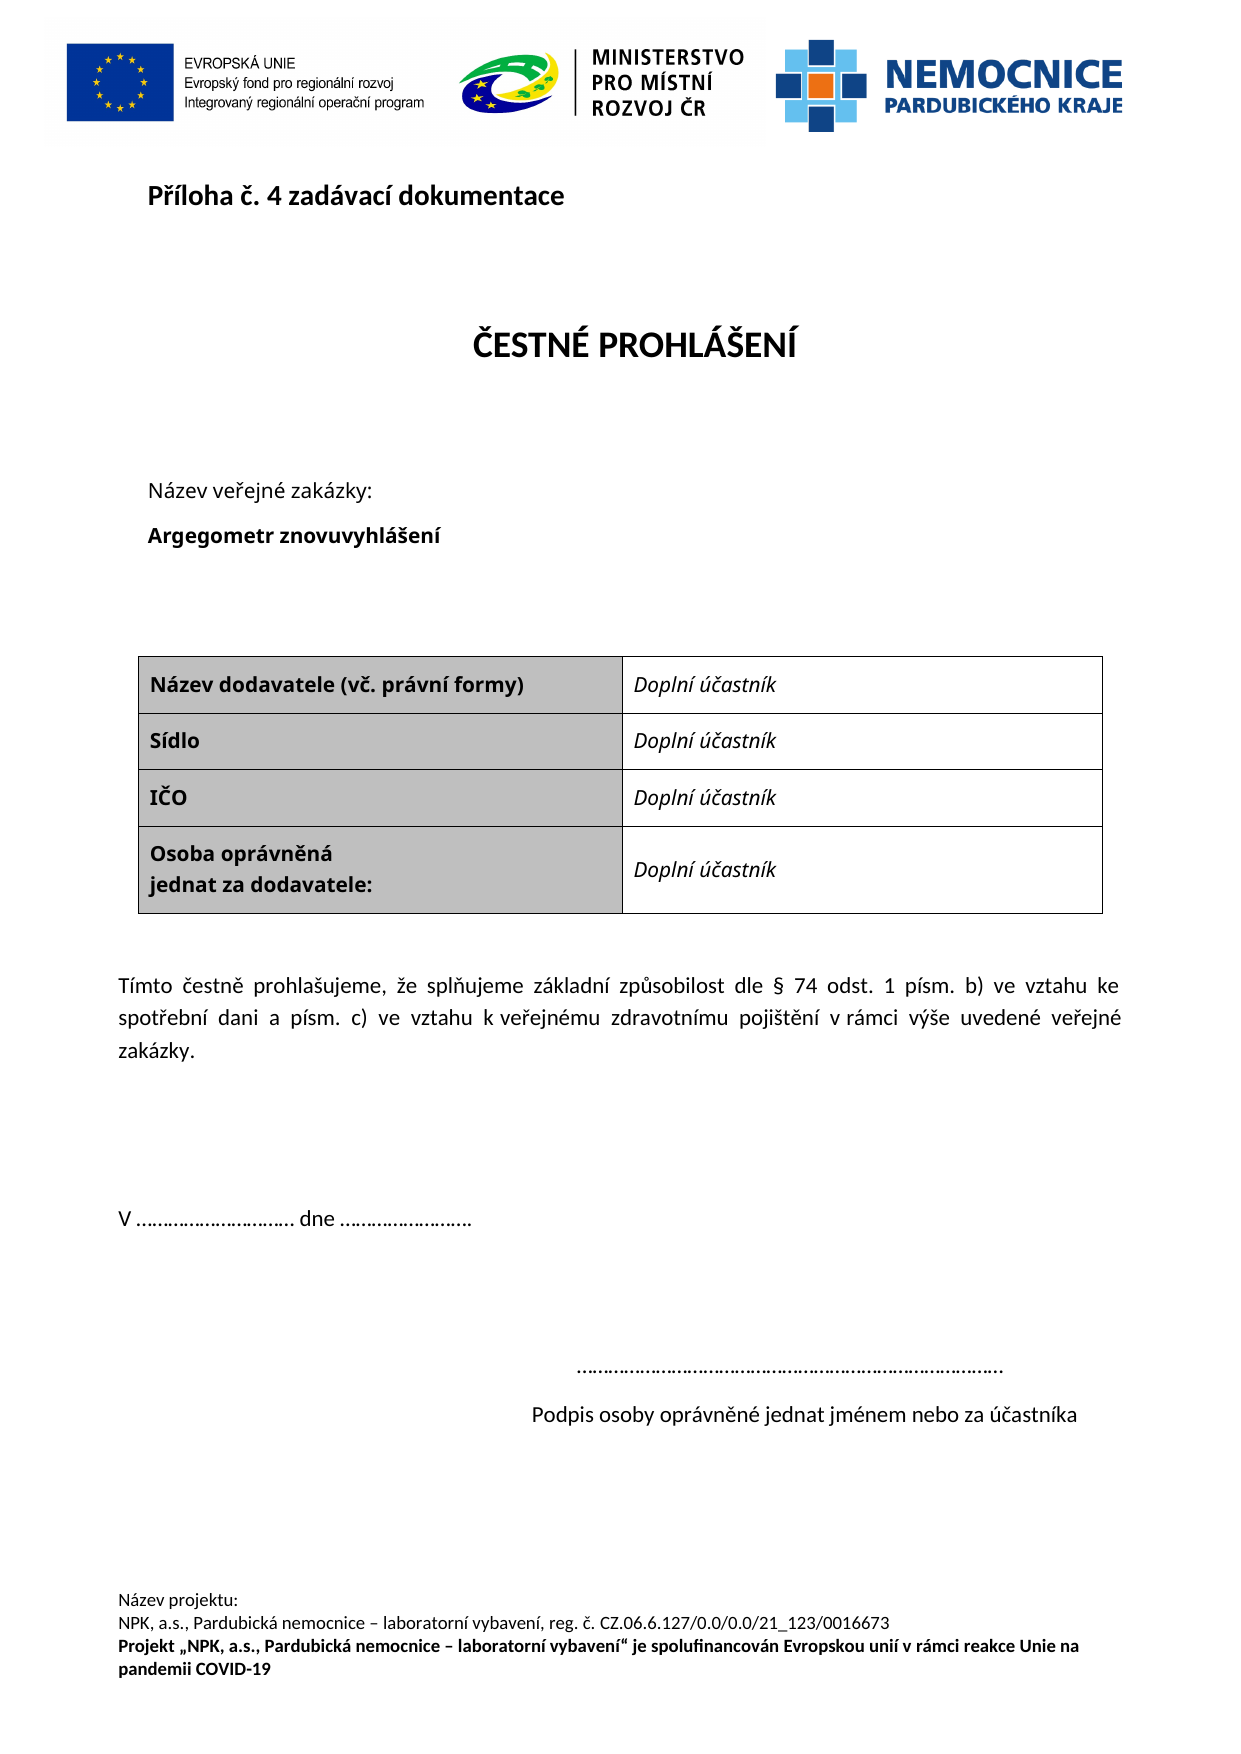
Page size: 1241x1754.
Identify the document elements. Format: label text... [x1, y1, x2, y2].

text Podpis osoby oprávněné jednat jménem nebo za účastníka [118, 1400, 1122, 1428]
table_header Doplní účastník [623, 657, 1102, 713]
text Argegometr znovuvyhlášení [148, 521, 1122, 550]
picture [43, 17, 767, 147]
text Název veřejné zakázky: [118, 476, 1122, 505]
text ……………………………………………………………………… [118, 1351, 1122, 1379]
text ČESTNÉ PROHLÁŠENÍ [148, 321, 1122, 367]
text V ………………………… dne ……………………. [118, 1204, 1122, 1233]
table_cell Osoba oprávněná jednat za dodavatele: [139, 827, 622, 913]
table_cell Doplní účastník [623, 827, 1102, 913]
table_cell IČO [139, 770, 622, 826]
text Příloha č. 4 zadávací dokumentace [148, 177, 1122, 213]
table_cell Doplní účastník [623, 714, 1102, 769]
table_cell Sídlo [139, 714, 622, 769]
text Tímto čestně prohlašujeme, že splňujeme základní způsobilost dle § 74 odst. 1 písm. b) ve vztahu ke spotřební dani a písm. c) ve vztahu k veřejnému zdravotnímu pojištění v rámci výše uvedené veřejné zakázky. [118, 971, 1122, 1064]
table_cell Doplní účastník [623, 770, 1102, 826]
picture [774, 38, 1123, 133]
table_header Název dodavatele (vč. právní formy) [139, 657, 622, 713]
